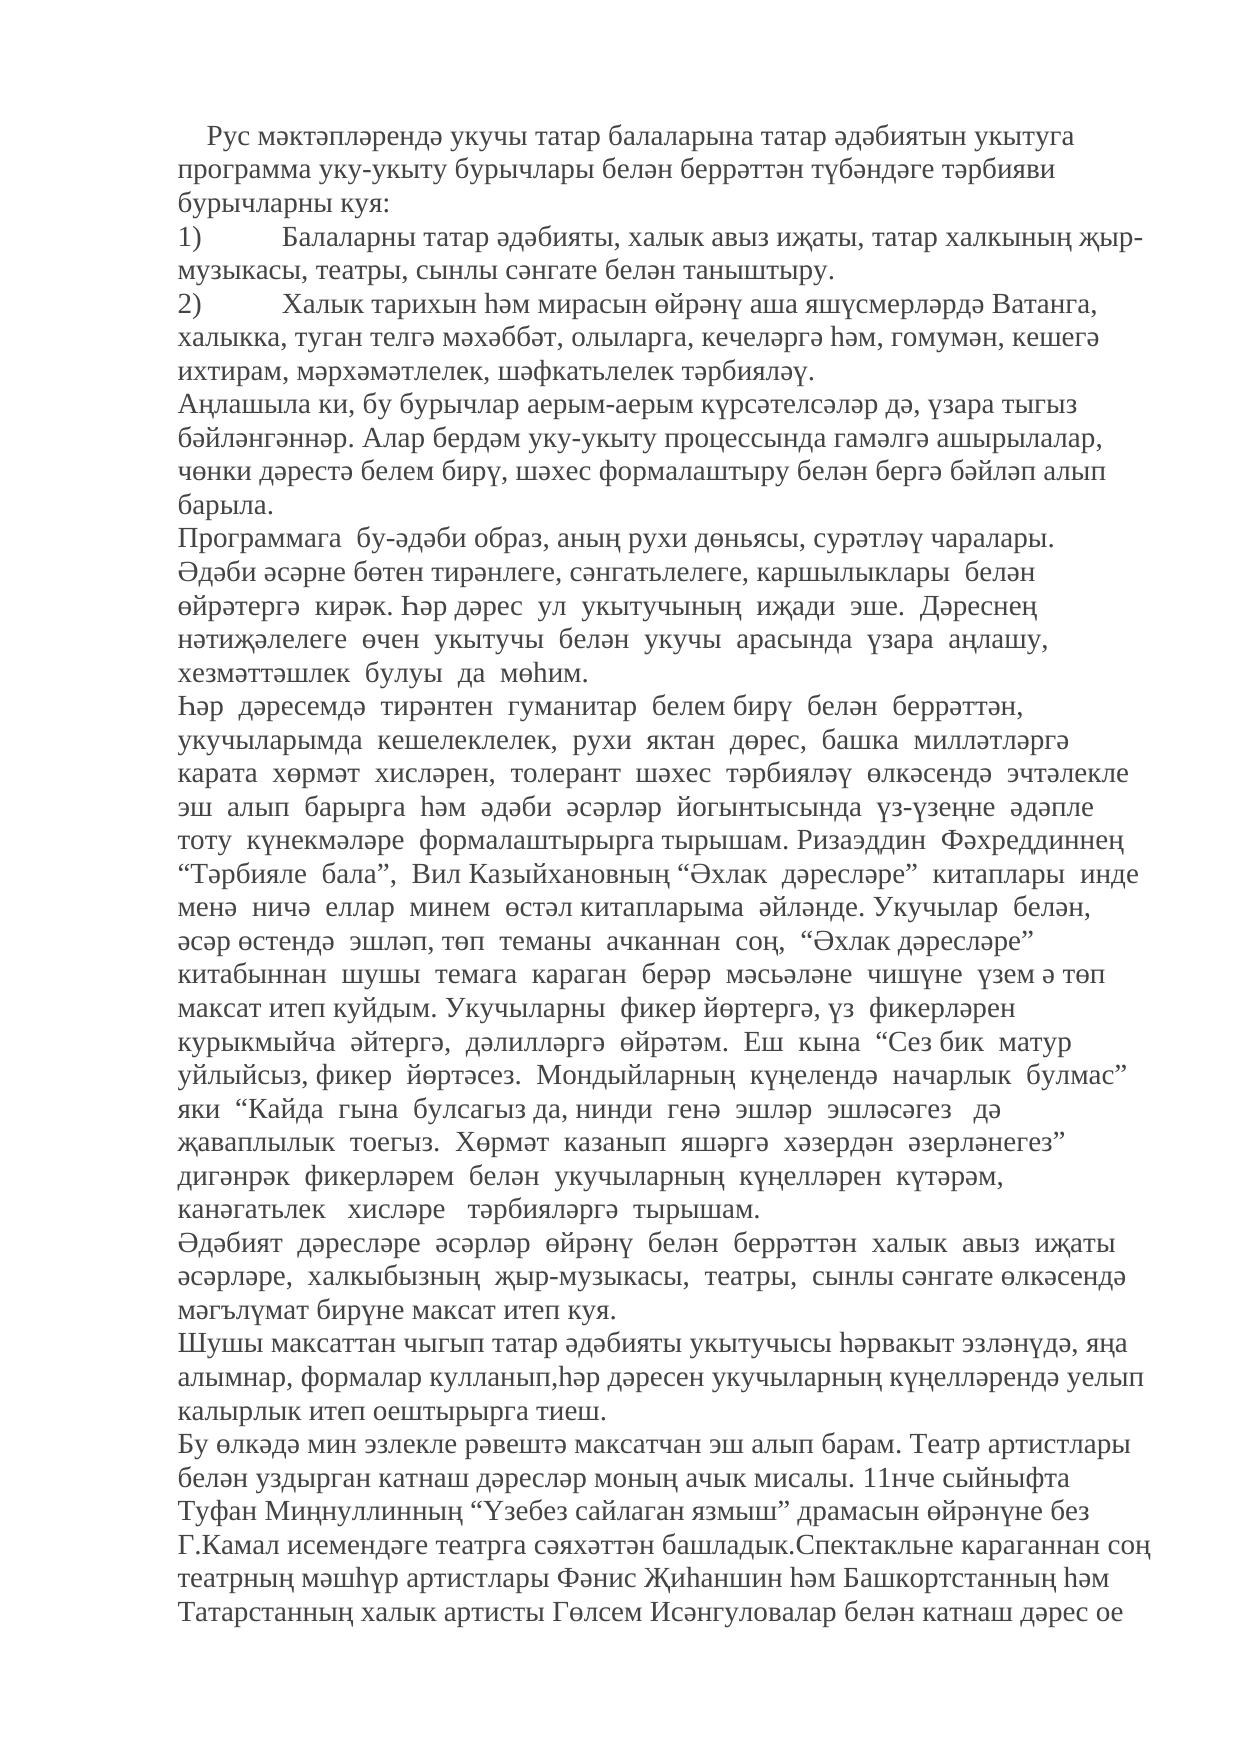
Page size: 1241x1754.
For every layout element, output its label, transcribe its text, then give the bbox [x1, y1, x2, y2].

text 2) Халык тарихын һәм мирасын өйрәнү аша яшүсмерләрдә Ватанга, халыкка, туган телгә мәхәббәт, олыларга, кечеләргә һәм, гомумән, кешегә ихтирам, мәрхәмәтлелек, шәфкатьлелек тәрбияләү. [177, 286, 1152, 386]
text Рус мәктәпләрендә укучы татар балаларына татар әдәбиятын укытуга программа уку-укыту бурычлары белән беррәттән түбәндәге тәрбияви бурычларны куя: [177, 118, 1152, 219]
text Әдәби әсәрне бөтен тирәнлеге, сәнгатьлелеге, каршылыклары белән өйрәтергә кирәк. Һәр дәрес ул укытучының иҗади эше. Дәреснең нәтиҗәлелеге өчен укытучы белән укучы арасында үзара аңлашу, хезмәттәшлек булуы да мөһим. [177, 554, 1152, 688]
text Шушы максаттан чыгып татар әдәбияты укытучысы һәрвакыт эзләнүдә, яңа алымнар, формалар кулланып,һәр дәресен укучыларның күңелләрендә уелып калырлык итеп оештырырга тиеш. [177, 1326, 1152, 1426]
text Аңлашыла ки, бу бурычлар аерым-аерым күрсәтелсәләр дә, үзара тыгыз бәйләнгәннәр. Алар бердәм уку-укыту процессында гамәлгә ашырылалар, чөнки дәрестә белем бирү, шәхес формалаштыру белән бергә бәйләп алып барыла. [177, 386, 1152, 521]
text Һәр дәресемдә тирәнтен гуманитар белем бирү белән беррәттән, укучыларымда кешелеклелек, рухи яктан дөрес, башка милләтләргә карата хөрмәт хисләрен, толерант шәхес тәрбияләү өлкәсендә эчтәлекле эш алып барырга һәм әдәби әсәрләр йогынтысында үз-үзеңне әдәпле тоту күнекмәләре формалаштырырга тырышам. Ризаэддин Фәхреддиннең “Тәрбияле бала”, Вил Казыйхановның “Әхлак дәресләре” китаплары инде менә ничә еллар минем өстәл китапларыма әйләнде. Укучылар белән, әсәр өстендә эшләп, төп теманы ачканнан соң, “Әхлак дәресләре” китабыннан шушы темага караган берәр мәсьәләне чишүне үзем ә төп максат итеп куйдым. Укучыларны фикер йөртергә, үз фикерләрен курыкмыйча әйтергә, дәлилләргә өйрәтәм. Еш кына “Сез бик матур уйлыйсыз, фикер йөртәсез. Мондыйларның күңелендә начарлык булмас” яки “Кайда гына булсагыз да, нинди генә эшләр эшләсәгез дә җаваплылык тоегыз. Хөрмәт казанып яшәргә хәзердән әзерләнегез” дигәнрәк фикерләрем белән укучыларның күңелләрен күтәрәм, канәгатьлек хисләре тәрбияләргә тырышам. [177, 688, 1152, 1225]
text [177, 1426, 1152, 1627]
text Программага бу-әдәби образ, аның рухи дөньясы, сурәтләү чаралары. [177, 521, 1152, 554]
text Әдәбият дәресләре әсәрләр өйрәнү белән беррәттән халык авыз иҗаты әсәрләре, халкыбызның җыр-музыкасы, театры, сынлы сәнгате өлкәсендә мәгълүмат бирүне максат итеп куя. [177, 1225, 1152, 1326]
text 1) Балаларны татар әдәбияты, халык авыз иҗаты, татар халкының җыр- музыкасы, театры, сынлы сәнгате белән таныштыру. [177, 219, 1152, 286]
